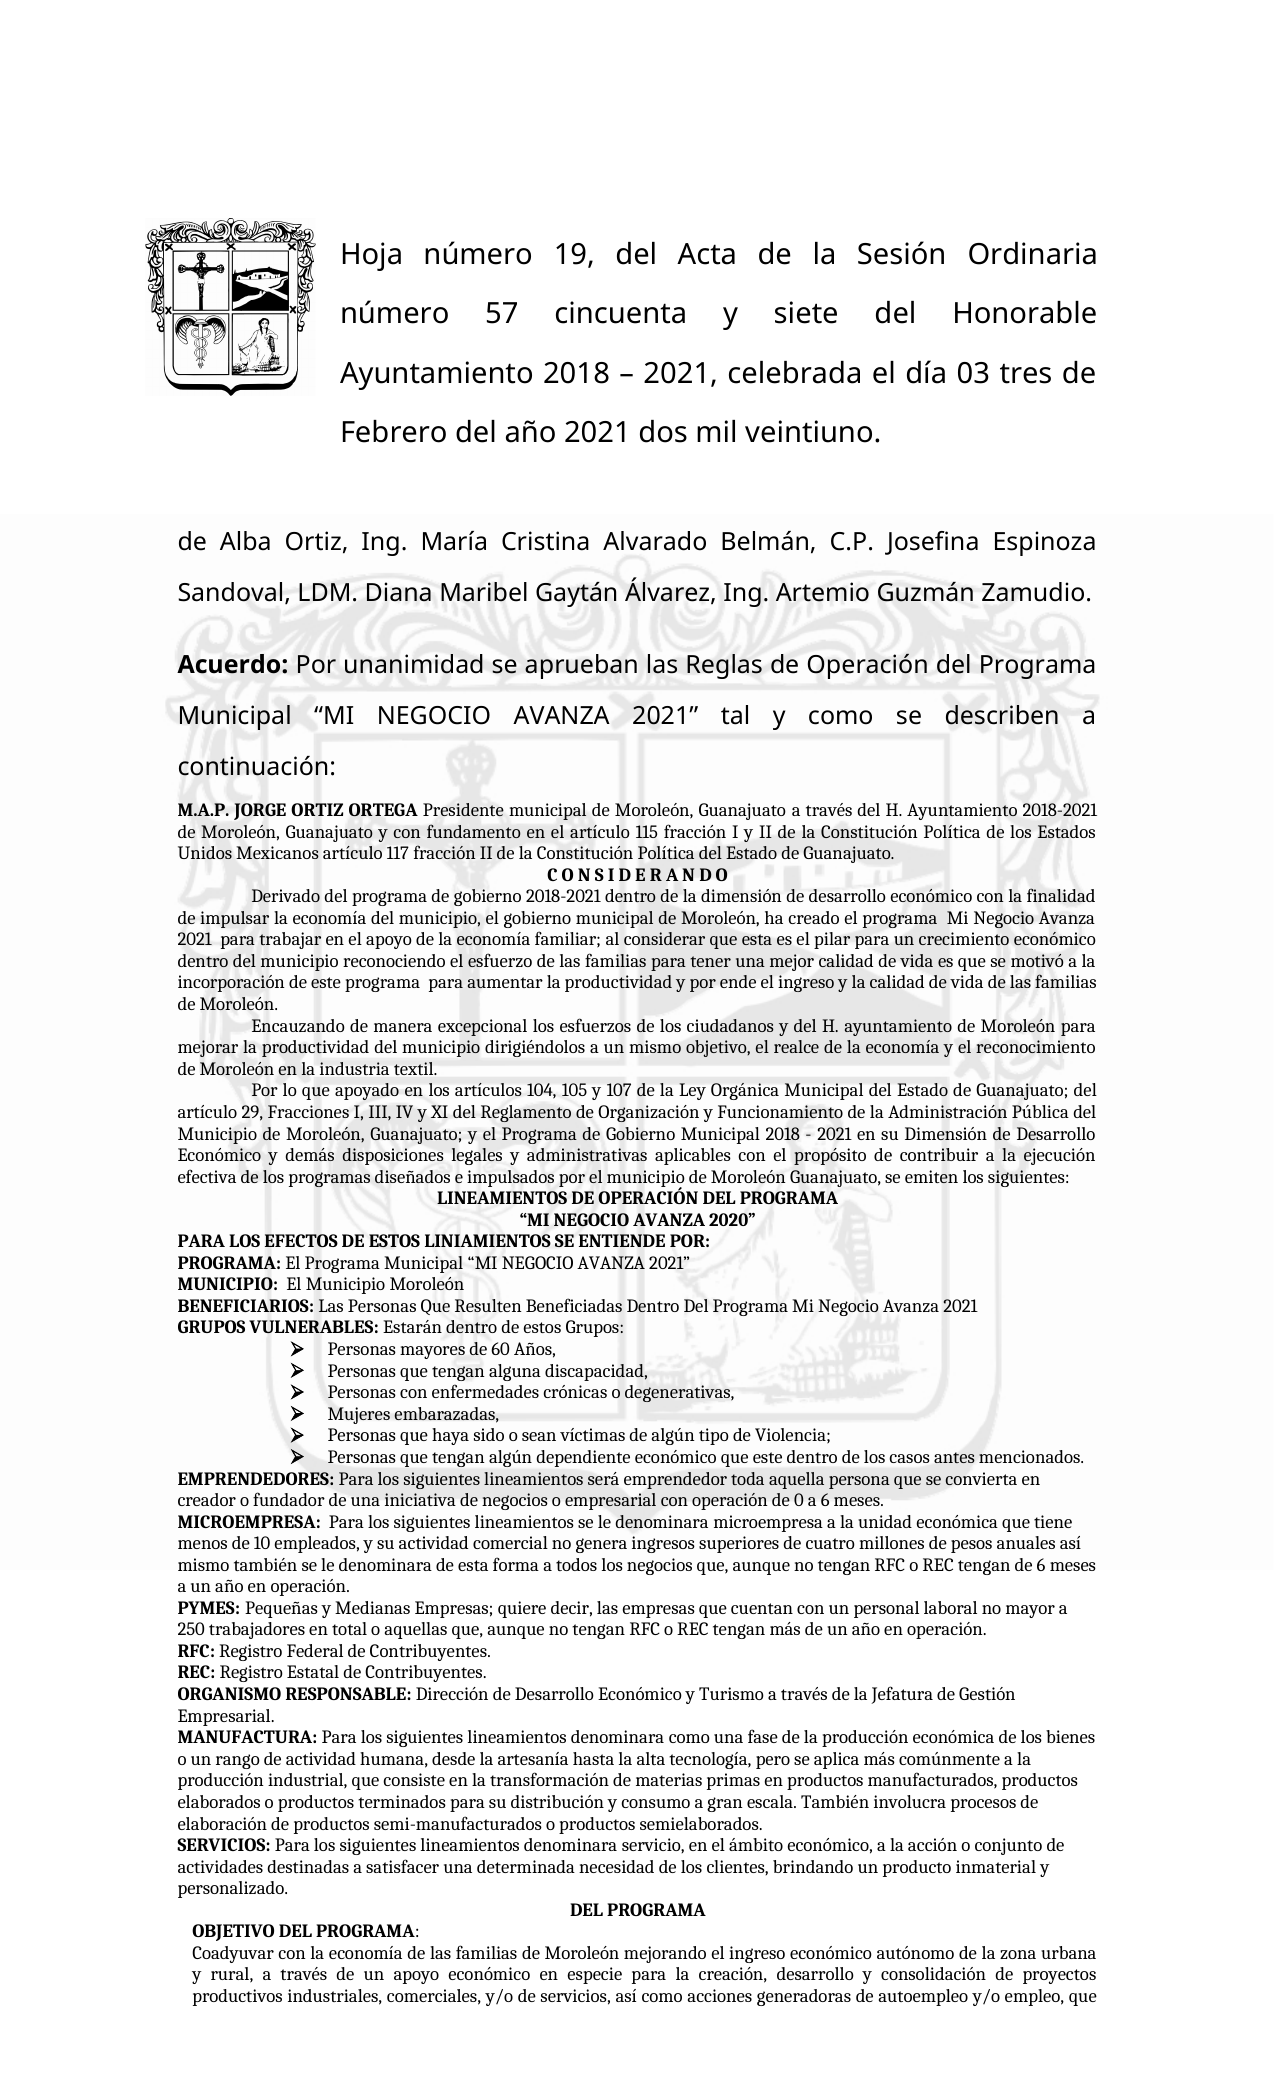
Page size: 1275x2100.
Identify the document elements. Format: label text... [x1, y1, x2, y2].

list Mujeres embarazadas, [290, 1403, 1098, 1425]
text bENEFICIARIOS: Las Personas Que Resulten Beneficiadas Dentro Del Programa Mi Negocio Avanza 2021 [177, 1296, 1098, 1317]
text DEL PROGRAMA [177, 1899, 1098, 1921]
text M.A.P. JORGE ORTIZ ORTEGA Presidente municipal de Moroleón, Guanajuato a través del H. Ayuntamiento 2018-2021 de Moroleón, Guanajuato y con fundamento en el artículo 115 fracción I y II de la Constitución Política de los Estados Unidos Mexicanos artículo 117 fracción II de la Constitución Política del Estado de Guanajuato. [177, 799, 1098, 864]
text Acuerdo: Por unanimidad se aprueban las Reglas de Operación del Programa Municipal “MI NEGOCIO AVANZA 2021” tal y como se describen a continuación: [177, 646, 1098, 783]
picture [145, 218, 316, 396]
text PYMES: Pequeñas y Medianas Empresas; quiere decir, las empresas que cuentan con un personal laboral no mayor a 250 trabajadores en total o aquellas que, aunque no tengan RFC o REC tengan más de un año en operación. [177, 1597, 1098, 1641]
text municipio: El Municipio Moroleón [177, 1274, 1098, 1296]
list Personas mayores de 60 Años, [290, 1339, 1098, 1360]
list Personas que haya sido o sean víctimas de algún tipo de Violencia; [290, 1425, 1098, 1446]
picture [0, 514, 1274, 1570]
text SERVICIOS: Para los siguientes lineamientos denominara servicio, en el ámbito económico, a la acción o conjunto de actividades destinadas a satisfacer una determinada necesidad de los clientes, brindando un producto inmaterial y personalizado. [177, 1834, 1098, 1899]
text Grupos vulnerables: Estarán dentro de estos Grupos: [177, 1317, 1098, 1339]
list Personas que tengan algún dependiente económico que este dentro de los casos antes mencionados. [290, 1446, 1098, 1468]
text para los efectos de estos liniamientos se entiende por: [177, 1231, 1098, 1252]
text “MI NEGOCIO avanza 2020” [177, 1209, 1098, 1231]
text emprendedores: Para los siguientes lineamientos será emprendedor toda aquella persona que se convierta en creador o fundador de una iniciativa de negocios o empresarial con operación de 0 a 6 meses. [177, 1468, 1098, 1511]
text Derivado del programa de gobierno 2018-2021 dentro de la dimensión de desarrollo económico con la finalidad de impulsar la economía del municipio, el gobierno municipal de Moroleón, ha creado el programa Mi Negocio Avanza 2021 para trabajar en el apoyo de la economía familiar; al considerar que esta es el pilar para un crecimiento económico dentro del municipio reconociendo el esfuerzo de las familias para tener una mejor calidad de vida es que se motivó a la incorporación de este programa para aumentar la productividad y por ende el ingreso y la calidad de vida de las familias de Moroleón. [177, 886, 1098, 1015]
text OBJETIVO DEL PROGRAMA: [192, 1921, 1098, 1942]
text programa: El Programa Municipal “MI NEGOCIO AVANZA 2021” [177, 1252, 1098, 1274]
text RFC: Registro Federal de Contribuyentes. [177, 1641, 1098, 1662]
text ORGANISMO RESPONSABLE: Dirección de Desarrollo Económico y Turismo a través de la Jefatura de Gestión Empresarial. [177, 1684, 1098, 1727]
text Por lo que apoyado en los artículos 104, 105 y 107 de la Ley Orgánica Municipal del Estado de Guanajuato; del artículo 29, Fracciones I, III, IV y XI del Reglamento de Organización y Funcionamiento de la Administración Pública del Municipio de Moroleón, Guanajuato; y el Programa de Gobierno Municipal 2018 - 2021 en su Dimensión de Desarrollo Económico y demás disposiciones legales y administrativas aplicables con el propósito de contribuir a la ejecución efectiva de los programas diseñados e impulsados por el municipio de Moroleón Guanajuato, se emiten los siguientes: [177, 1080, 1098, 1188]
text Encauzando de manera excepcional los esfuerzos de los ciudadanos y del H. ayuntamiento de Moroleón para mejorar la productividad del municipio dirigiéndolos a un mismo objetivo, el realce de la economía y el reconocimiento de Moroleón en la industria textil. [177, 1015, 1098, 1080]
text C O N S I D E R A N D O [177, 864, 1098, 886]
text MICROEMPRESA: Para los siguientes lineamientos se le denominara microempresa a la unidad económica que tiene menos de 10 empleados, y su actividad comercial no genera ingresos superiores de cuatro millones de pesos anuales así mismo también se le denominara de esta forma a todos los negocios que, aunque no tengan RFC o REC tengan de 6 meses a un año en operación. [177, 1511, 1098, 1597]
text REC: Registro Estatal de Contribuyentes. [177, 1662, 1098, 1684]
list Personas que tengan alguna discapacidad, [290, 1360, 1098, 1382]
text lineamientos de Operación del Programa [177, 1188, 1098, 1209]
text MANUFACTURA: Para los siguientes lineamientos denominara como una fase de la producción económica de los bienes o un rango de actividad humana, desde la artesanía hasta la alta tecnología, pero se aplica más comúnmente a la producción industrial, que consiste en la transformación de materias primas en productos manufacturados, productos elaborados o productos terminados para su distribución y consumo a gran escala. También involucra procesos de elaboración de productos semi-manufacturados o productos semielaborados. [177, 1727, 1098, 1834]
list Personas con enfermedades crónicas o degenerativas, [290, 1382, 1098, 1403]
